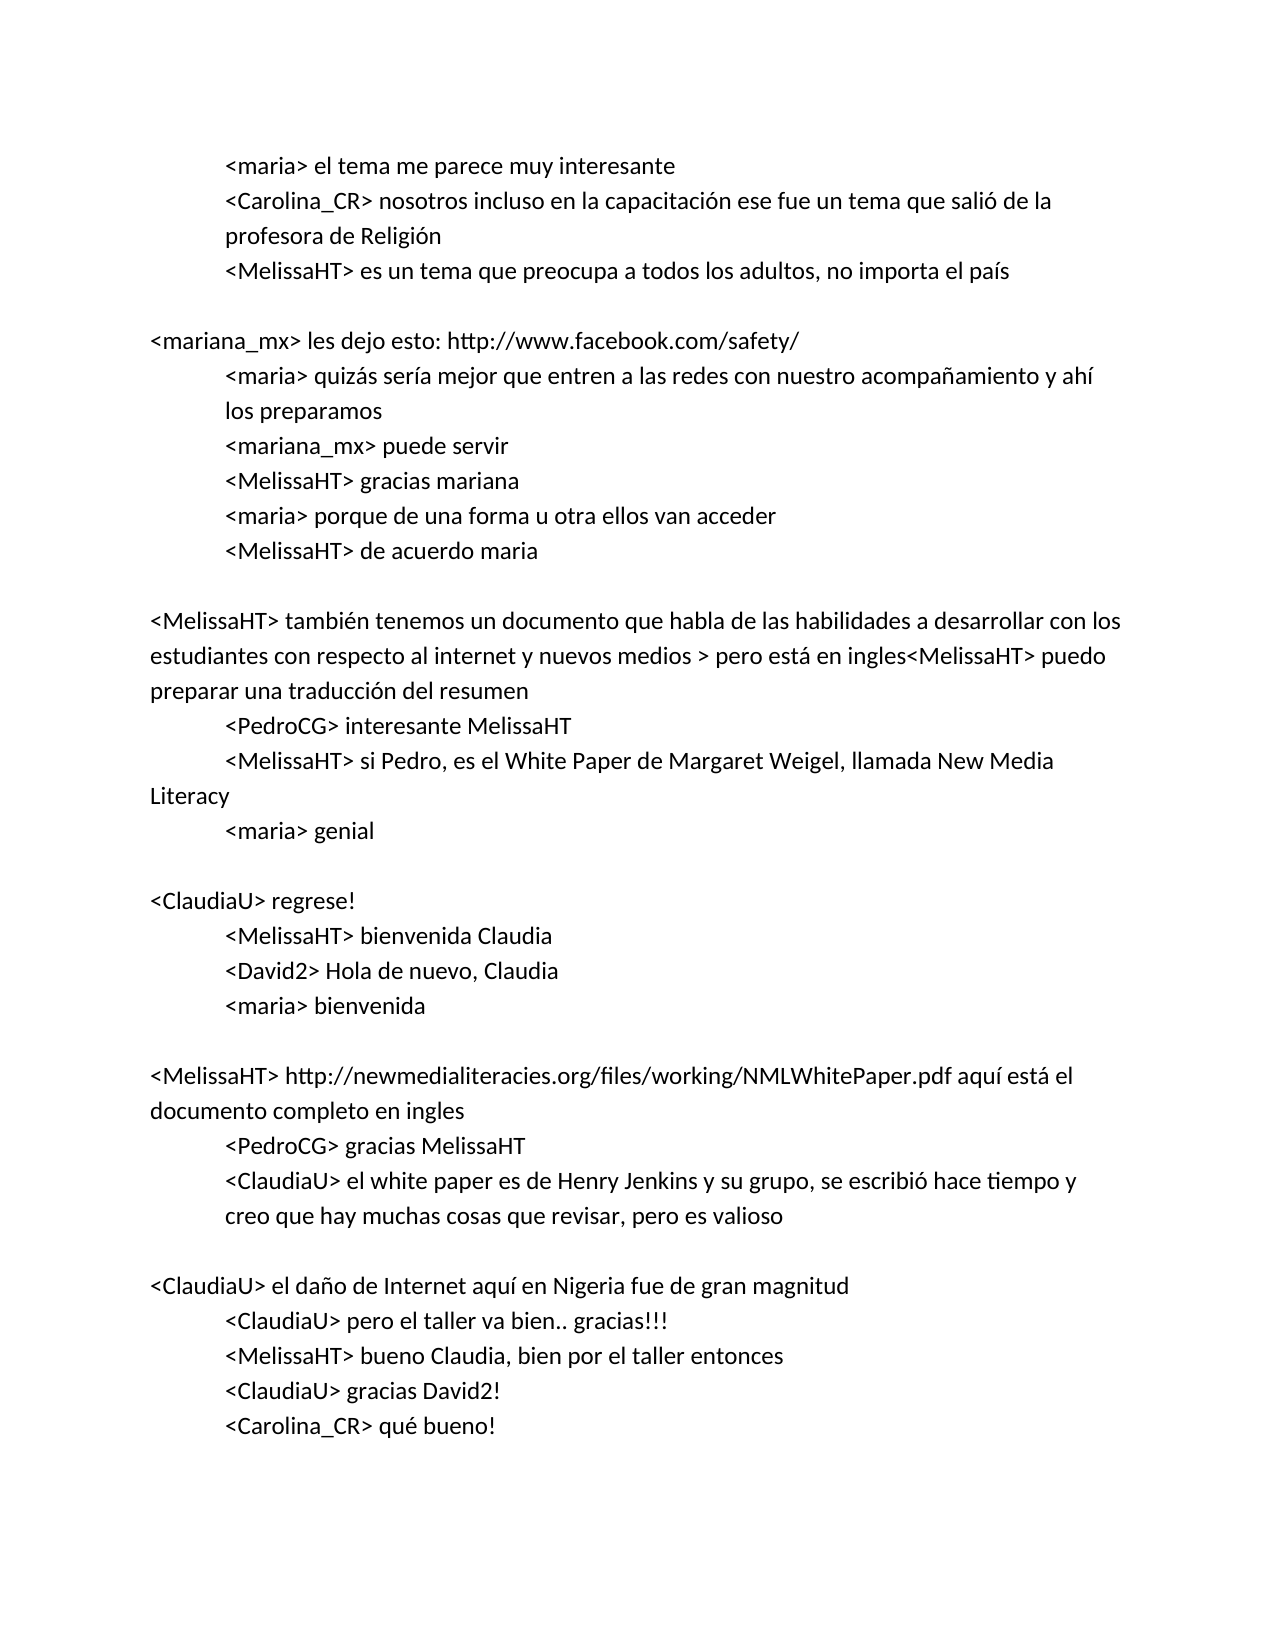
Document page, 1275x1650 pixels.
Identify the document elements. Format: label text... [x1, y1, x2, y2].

text <mariana_mx> les dejo esto: http://www.facebook.com/safety/ [150, 325, 1125, 356]
text <ClaudiaU> regrese! [150, 885, 1125, 916]
text <MelissaHT> si Pedro, es el White Paper de Margaret Weigel, llamada New Media Literacy [150, 745, 1125, 811]
text <MelissaHT> http://newmedialiteracies.org/files/working/NMLWhitePaper.pdf aquí está el documento completo en ingles [150, 1060, 1125, 1126]
text <PedroCG> interesante MelissaHT [150, 710, 1125, 741]
text <MelissaHT> bienvenida Claudia [225, 920, 1125, 951]
text <ClaudiaU> pero el taller va bien.. gracias!!! [150, 1305, 1125, 1336]
text <David2> Hola de nuevo, Claudia [225, 955, 1125, 986]
text <MelissaHT> gracias mariana [150, 465, 1125, 496]
text <mariana_mx> puede servir [150, 430, 1125, 461]
text <ClaudiaU> el daño de Internet aquí en Nigeria fue de gran magnitud [150, 1270, 1125, 1301]
text <PedroCG> gracias MelissaHT [150, 1130, 1125, 1161]
text <Carolina_CR> nosotros incluso en la capacitación ese fue un tema que salió de la profesora de Religión [225, 185, 1125, 251]
text <maria> genial [150, 815, 1125, 846]
text <Carolina_CR> qué bueno! [150, 1410, 1125, 1441]
text <MelissaHT> de acuerdo maria [225, 535, 1125, 566]
text <MelissaHT> es un tema que preocupa a todos los adultos, no importa el país [150, 255, 1125, 286]
text <maria> bienvenida [225, 990, 1125, 1021]
text <ClaudiaU> el white paper es de Henry Jenkins y su grupo, se escribió hace tiempo y creo que hay muchas cosas que revisar, pero es valioso [225, 1165, 1125, 1231]
text <ClaudiaU> gracias David2! [225, 1375, 1125, 1406]
text <maria> el tema me parece muy interesante [150, 150, 1125, 181]
text <maria> porque de una forma u otra ellos van acceder [225, 500, 1125, 531]
text <MelissaHT> también tenemos un documento que habla de las habilidades a desarrollar con los estudiantes con respecto al internet y nuevos medios > pero está en ingles<MelissaHT> puedo preparar una traducción del resumen [150, 605, 1125, 706]
text <maria> quizás sería mejor que entren a las redes con nuestro acompañamiento y ahí los preparamos [225, 360, 1125, 426]
text <MelissaHT> bueno Claudia, bien por el taller entonces [225, 1340, 1125, 1371]
